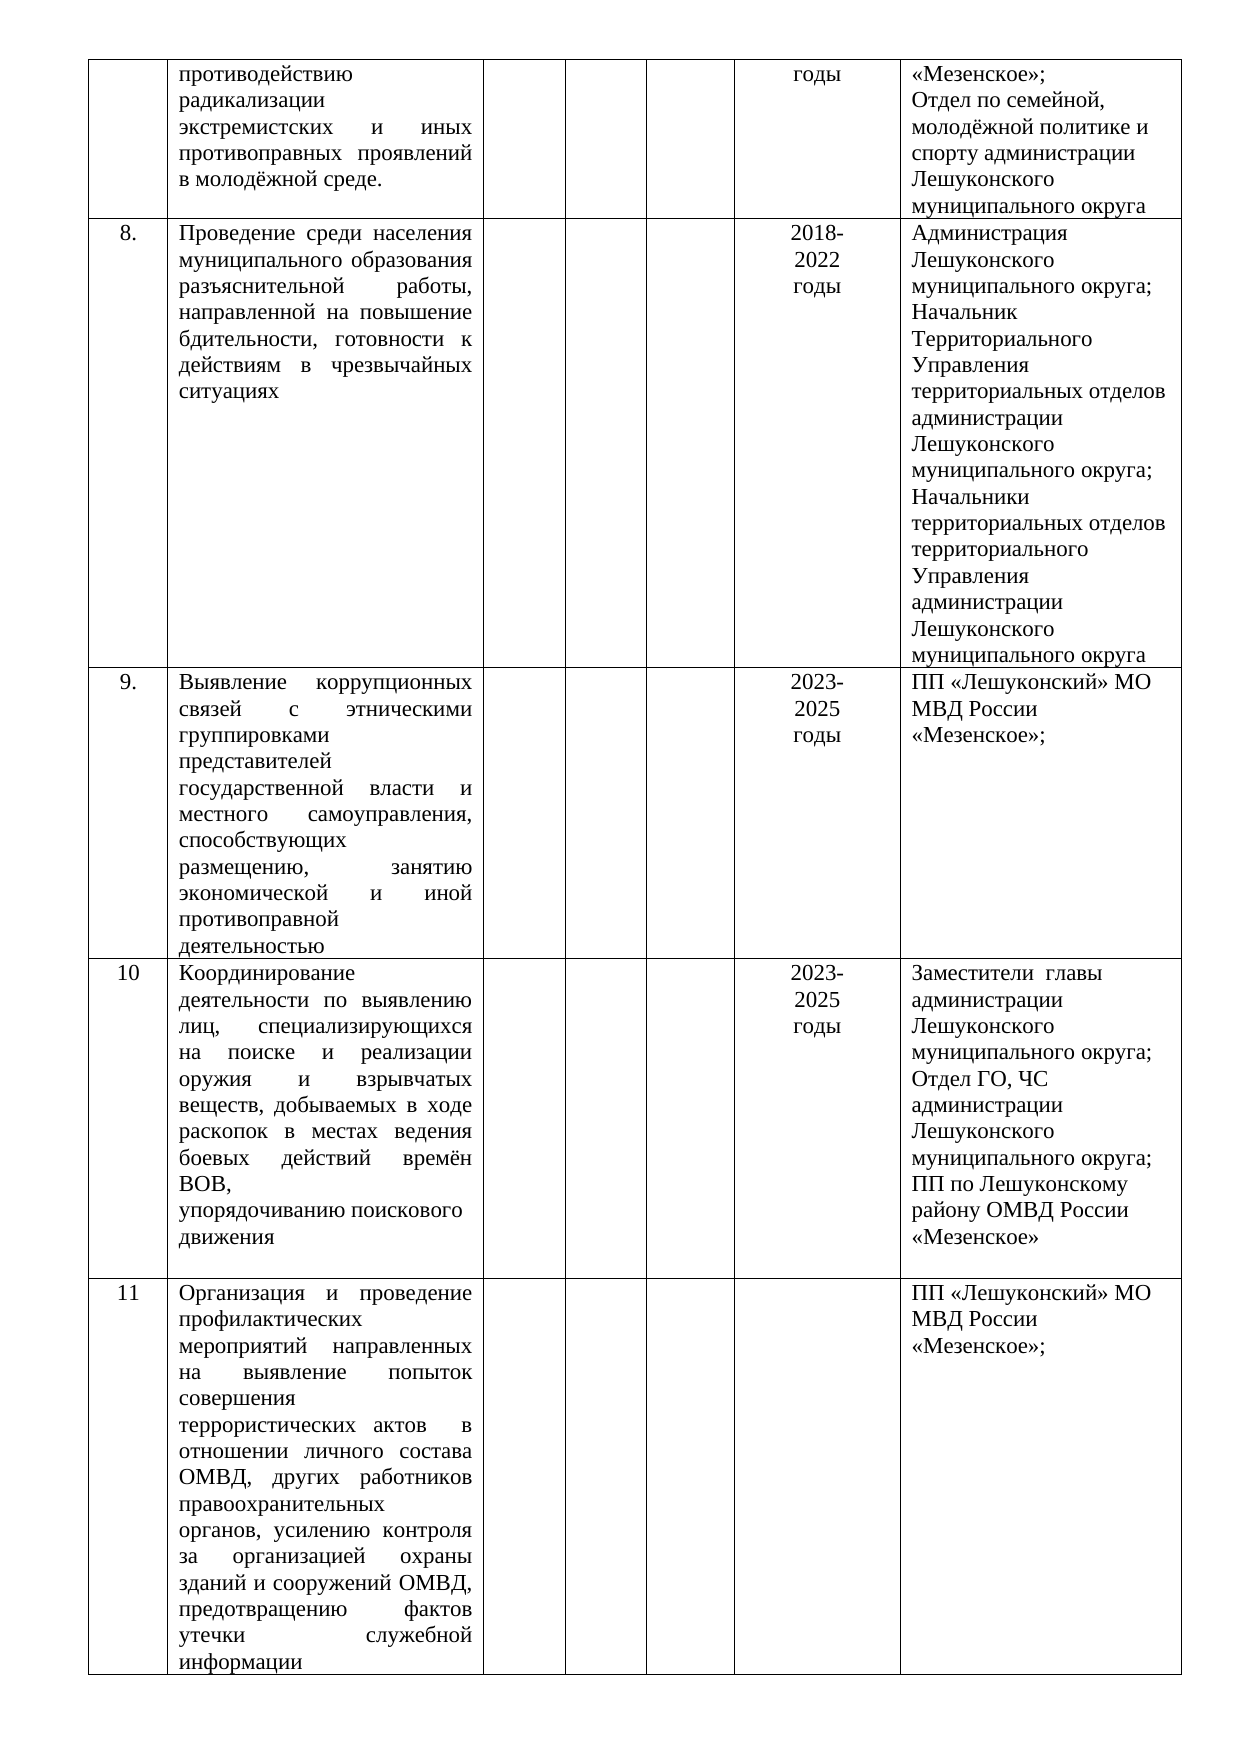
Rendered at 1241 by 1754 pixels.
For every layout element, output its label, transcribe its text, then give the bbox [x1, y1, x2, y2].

table_cell 2023- 2025 годы [735, 668, 900, 958]
table_cell ПП «Лешуконский» МО МВД России «Мезенское»; [901, 1279, 1181, 1674]
table_cell [566, 1279, 646, 1674]
table_cell 7 [89, 60, 167, 218]
table_cell 10 [89, 959, 167, 1278]
table_cell [484, 219, 565, 667]
table_cell 2023- 2025 годы [735, 959, 900, 1278]
table_cell Выявление коррупционных связей с этническими группировками представителей государственной власти и местного самоуправления, способствующих размещению, занятию экономической и иной противоправной деятельностью [168, 668, 483, 958]
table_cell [168, 60, 483, 218]
table_cell [647, 219, 734, 667]
table_cell 2023- 2025 годы [735, 60, 900, 218]
table_cell 9. [89, 668, 167, 958]
table_cell [566, 959, 646, 1278]
table_cell [484, 668, 565, 958]
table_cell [901, 60, 1181, 218]
table_cell [647, 959, 734, 1278]
table_cell [484, 1279, 565, 1674]
table_cell 8. [89, 219, 167, 667]
table_cell 2018- 2022 годы [735, 219, 900, 667]
table_cell [647, 668, 734, 958]
table_cell [566, 219, 646, 667]
table_cell Организация и проведение профилактических мероприятий направленных на выявление попыток совершения террористических актов в отношении личного состава ОМВД, других работников правоохранительных органов, усилению контроля за организацией охраны зданий и сооружений ОМВД, предотвращению фактов утечки служебной информации [168, 1279, 483, 1674]
table_cell [484, 959, 565, 1278]
table_cell Проведение среди населения муниципального образования разъяснительной работы, направленной на повышение бдительности, готовности к действиям в чрезвычайных ситуациях [168, 219, 483, 667]
table_cell Администрация Лешуконского муниципального округа; Начальник Территориального Управления территориальных отделов администрации Лешуконского муниципального округа; Начальники территориальных отделов территориального Управления администрации Лешуконского муниципального округа [901, 219, 1181, 667]
table_cell [647, 1279, 734, 1674]
table_cell 11 [89, 1279, 167, 1674]
table_cell [566, 668, 646, 958]
table_cell ПП «Лешуконский» МО МВД России «Мезенское»; [901, 668, 1181, 958]
table_cell [566, 60, 646, 218]
table_cell [735, 1279, 900, 1674]
table_cell [484, 60, 565, 218]
table_cell Заместители главы администрации Лешуконского муниципального округа; Отдел ГО, ЧС администрации Лешуконского муниципального округа; ПП по Лешуконскому району ОМВД России «Мезенское» [901, 959, 1181, 1278]
table_cell [647, 60, 734, 218]
table_cell Координирование деятельности по выявлению лиц, специализирующихся на поиске и реализации оружия и взрывчатых веществ, добываемых в ходе раскопок в местах ведения боевых действий времён ВОВ, упорядочиванию поискового движения [168, 959, 483, 1278]
